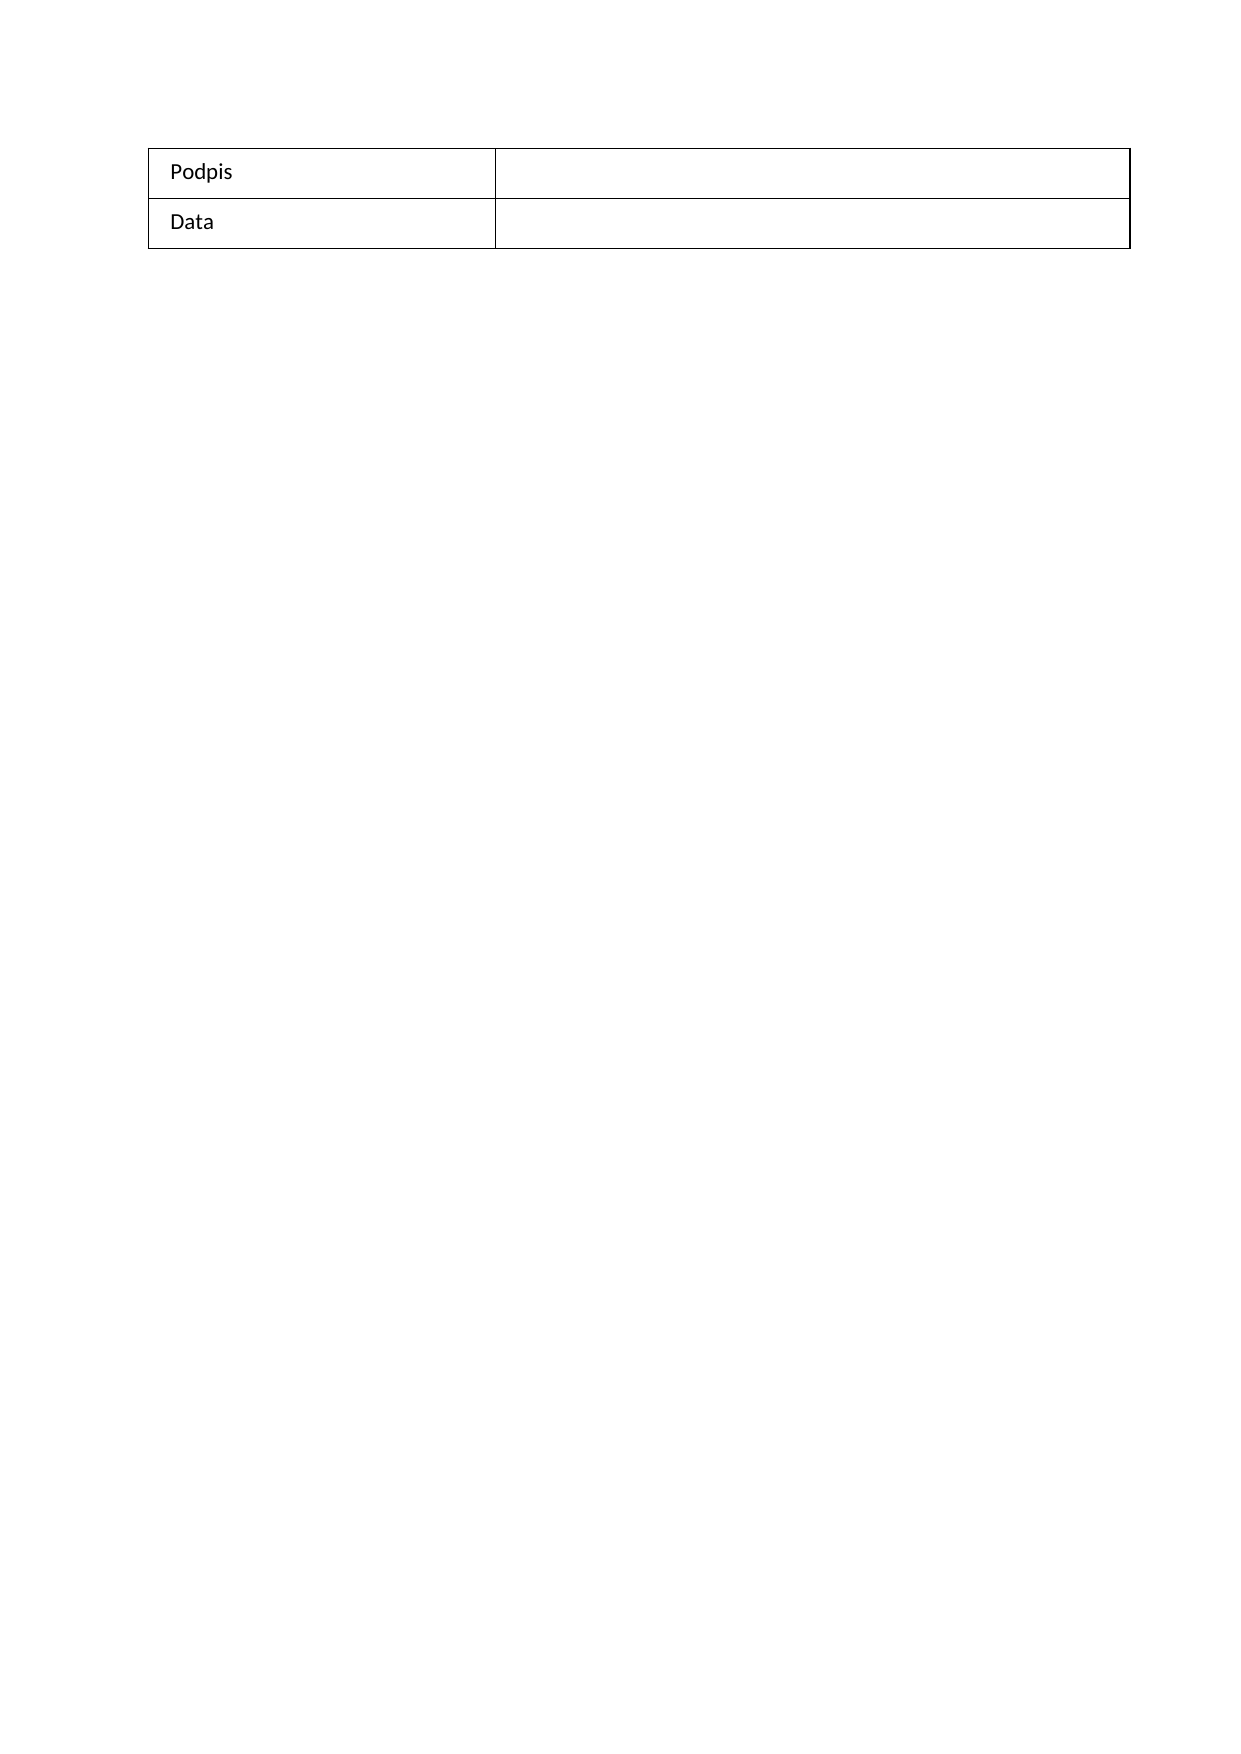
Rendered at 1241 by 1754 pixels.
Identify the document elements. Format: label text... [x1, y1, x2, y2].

table_cell Podpis [149, 149, 495, 198]
table_cell Data [149, 199, 495, 248]
table_cell [496, 149, 1129, 198]
table_cell [496, 199, 1129, 248]
